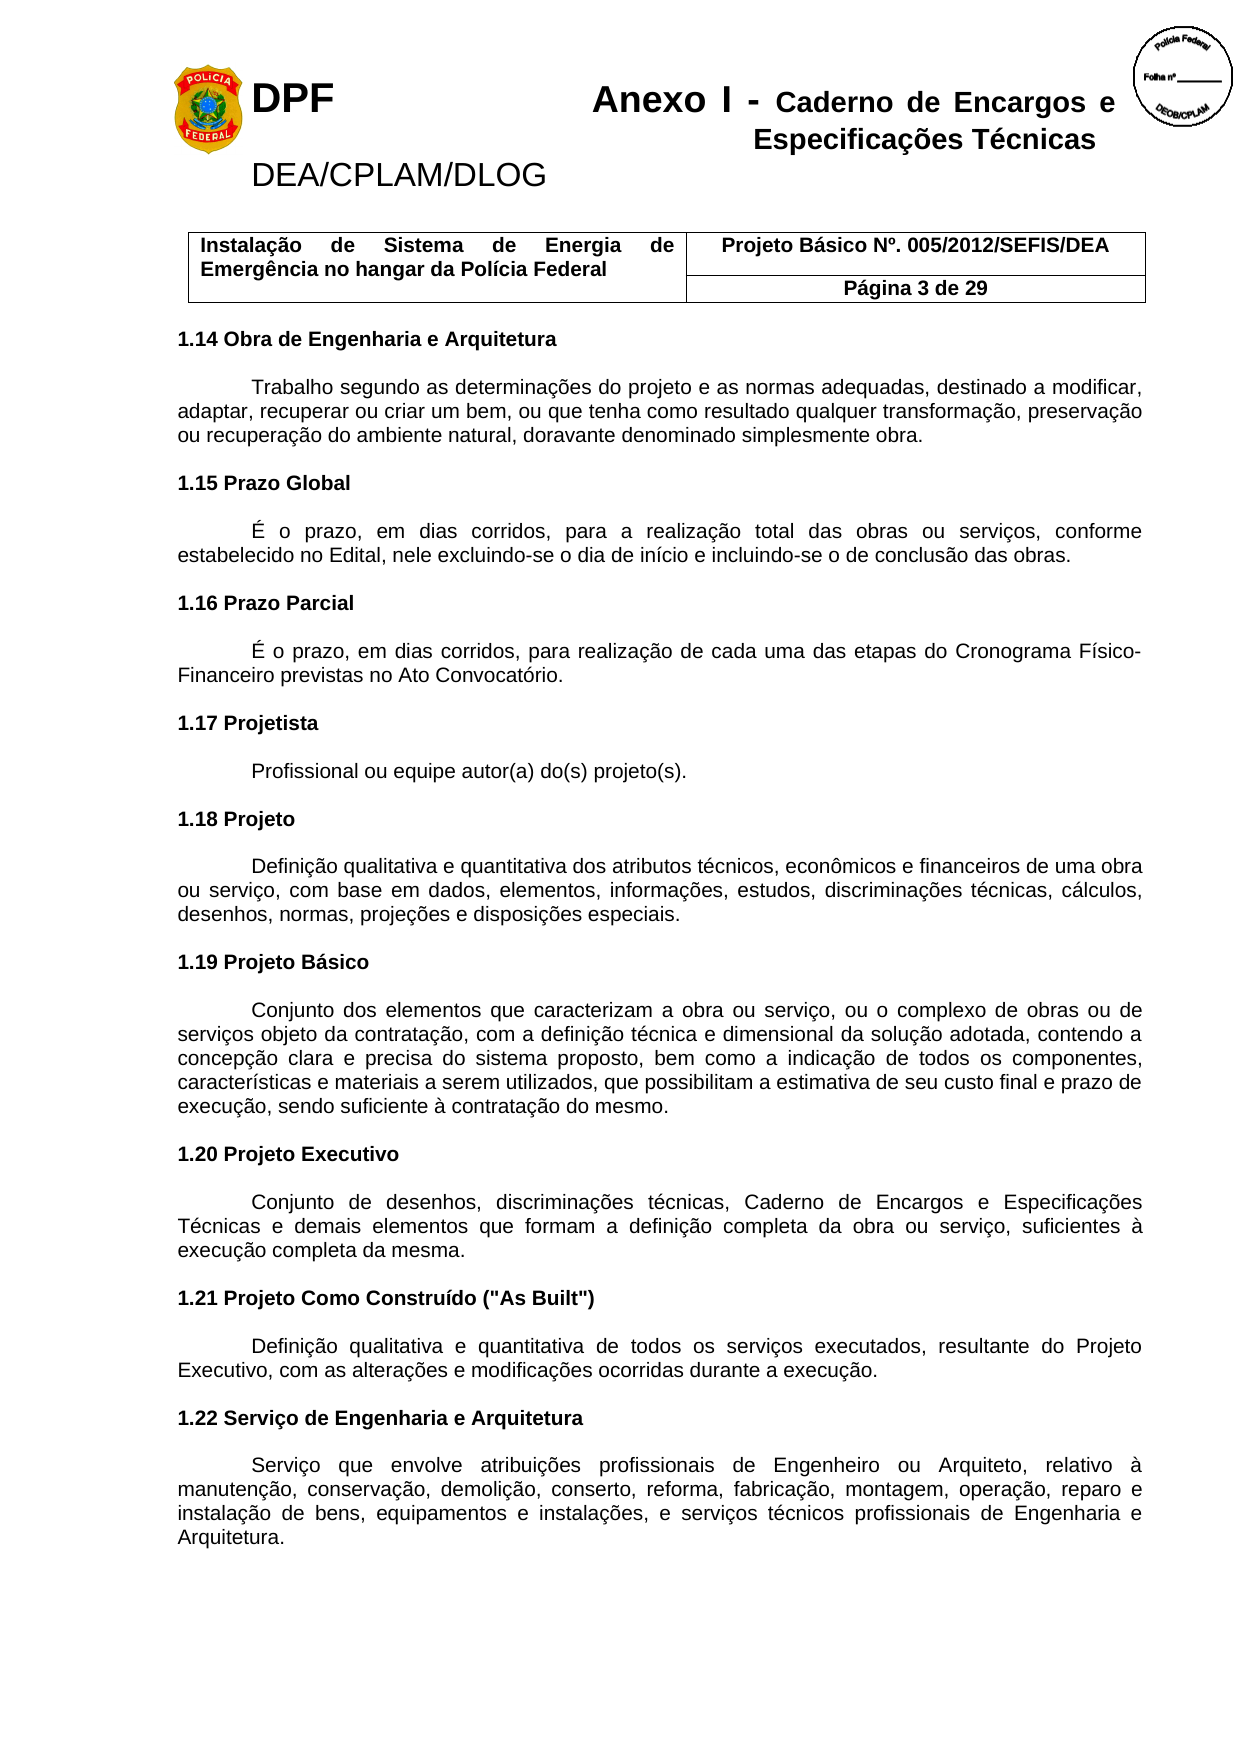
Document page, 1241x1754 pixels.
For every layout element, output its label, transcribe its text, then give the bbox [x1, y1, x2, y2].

text 1.20 Projeto Executivo [177, 1142, 1144, 1166]
text Profissional ou equipe autor(a) do(s) projeto(s). [177, 758, 1144, 782]
text 1.14 Obra de Engenharia e Arquitetura [177, 327, 1144, 351]
text 1.21 Projeto Como Construído ("As Built") [177, 1286, 1144, 1309]
text Definição qualitativa e quantitativa de todos os serviços executados, resultante do Projeto Executivo, com as alterações e modificações ocorridas durante a execução. [177, 1333, 1144, 1381]
text 1.18 Projeto [177, 806, 1144, 830]
text Serviço que envolve atribuições profissionais de Engenheiro ou Arquiteto, relativo à manutenção, conservação, demolição, conserto, reforma, fabricação, montagem, operação, reparo e instalação de bens, equipamentos e instalações, e serviços técnicos profissionais de Engenharia e Arquitetura. [177, 1453, 1144, 1549]
text Conjunto dos elementos que caracterizam a obra ou serviço, ou o complexo de obras ou de serviços objeto da contratação, com a definição técnica e dimensional da solução adotada, contendo a concepção clara e precisa do sistema proposto, bem como a indicação de todos os componentes, características e materiais a serem utilizados, que possibilitam a estimativa de seu custo final e prazo de execução, sendo suficiente à contratação do mesmo. [177, 998, 1144, 1118]
picture [1114, 16, 1241, 155]
text 1.22 Serviço de Engenharia e Arquitetura [177, 1405, 1144, 1429]
text Trabalho segundo as determinações do projeto e as normas adequadas, destinado a modificar, adaptar, recuperar ou criar um bem, ou que tenha como resultado qualquer transformação, preservação ou recuperação do ambiente natural, doravante denominado simplesmente obra. [177, 375, 1144, 447]
text 1.16 Prazo Parcial [177, 591, 1144, 615]
text Definição qualitativa e quantitativa dos atributos técnicos, econômicos e financeiros de uma obra ou serviço, com base em dados, elementos, informações, estudos, discriminações técnicas, cálculos, desenhos, normas, projeções e disposições especiais. [177, 854, 1144, 926]
text 1.15 Prazo Global [177, 471, 1144, 495]
text 1.17 Projetista [177, 711, 1144, 734]
text É o prazo, em dias corridos, para a realização total das obras ou serviços, conforme estabelecido no Edital, nele excluindo-se o dia de início e incluindo-se o de conclusão das obras. [177, 519, 1144, 567]
text É o prazo, em dias corridos, para realização de cada uma das etapas do Cronograma Físico-Financeiro previstas no Ato Convocatório. [177, 639, 1144, 687]
text Conjunto de desenhos, discriminações técnicas, Caderno de Encargos e Especificações Técnicas e demais elementos que formam a definição completa da obra ou serviço, suficientes à execução completa da mesma. [177, 1190, 1144, 1262]
text 1.19 Projeto Básico [177, 950, 1144, 974]
